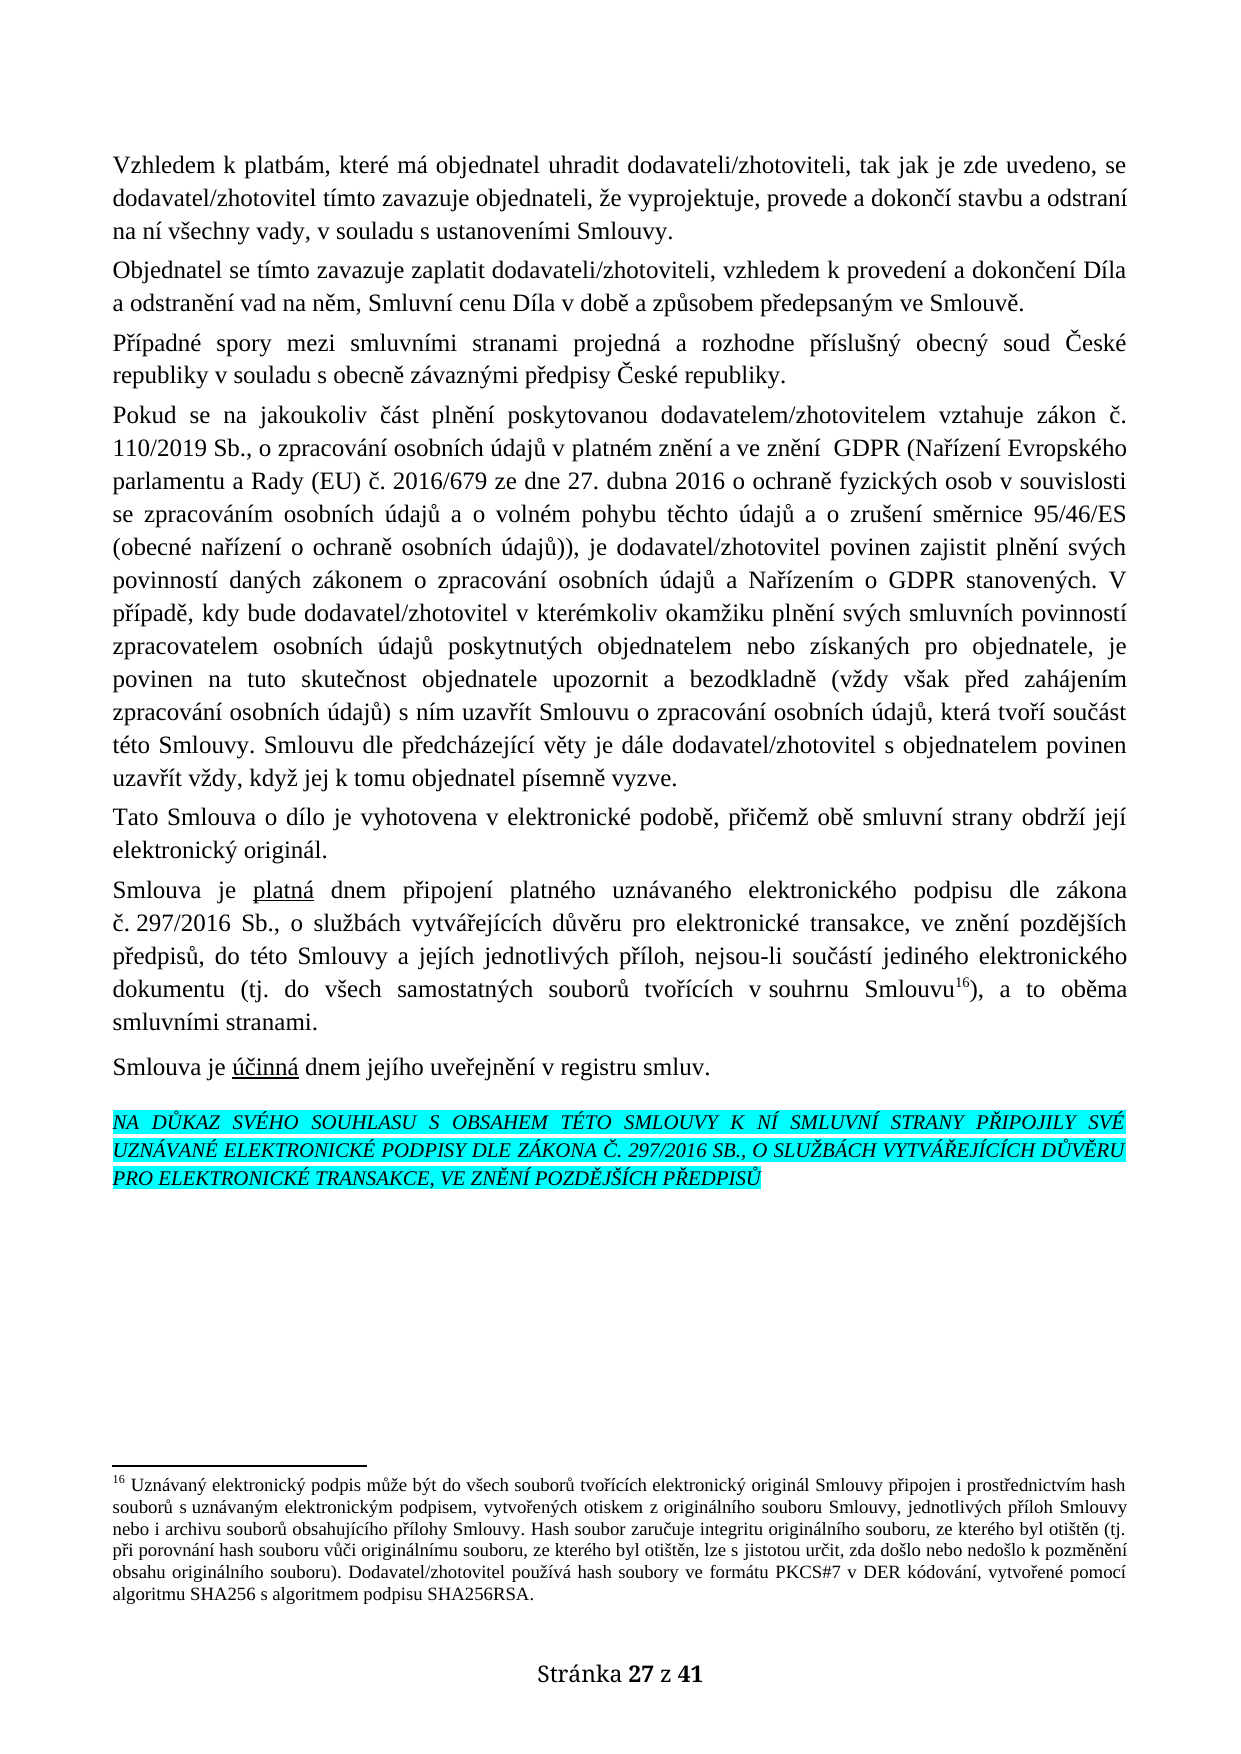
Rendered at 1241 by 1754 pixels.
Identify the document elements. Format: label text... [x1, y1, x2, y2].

text NA DŮKAZ SVÉHO SOUHLASU S OBSAHEM TÉTO SMLOUVY K NÍ SMLUVNÍ STRANY PŘIPOJILY SVÉ UZNÁVANÉ ELEKTRONICKÉ PODPISY DLE ZÁKONA Č. 297/2016 SB., O SLUŽBÁCH VYTVÁŘEJÍCÍCH DŮVĚRU PRO ELEKTRONICKÉ TRANSAKCE, VE ZNĚNÍ POZDĚJŠÍCH PŘEDPISŮ [112, 1110, 1128, 1189]
text Pokud se na jakoukoliv část plnění poskytovanou dodavatelem/zhotovitelem vztahuje zákon č. 110/2019 Sb., o zpracování osobních údajů v platném znění a ve znění GDPR (Nařízení Evropského parlamentu a Rady (EU) č. 2016/679 ze dne 27. dubna 2016 o ochraně fyzických osob v souvislosti se zpracováním osobních údajů a o volném pohybu těchto údajů a o zrušení směrnice 95/46/ES (obecné nařízení o ochraně osobních údajů)), je dodavatel/zhotovitel povinen zajistit plnění svých povinností daných zákonem o zpracování osobních údajů a Nařízením o GDPR stanovených. V případě, kdy bude dodavatel/zhotovitel v kterémkoliv okamžiku plnění svých smluvních povinností zpracovatelem osobních údajů poskytnutých objednatelem nebo získaných pro objednatele, je povinen na tuto skutečnost objednatele upozornit a bezodkladně (vždy však před zahájením zpracování osobních údajů) s ním uzavřít Smlouvu o zpracování osobních údajů, která tvoří součást této Smlouvy. Smlouvu dle předcházející věty je dále dodavatel/zhotovitel s objednatelem povinen uzavřít vždy, když jej k tomu objednatel písemně vyzve. [112, 400, 1128, 792]
text Objednatel se tímto zavazuje zaplatit dodavateli/zhotoviteli, vzhledem k provedení a dokončení Díla a odstranění vad na něm, Smluvní cenu Díla v době a způsobem předepsaným ve Smlouvě. [112, 255, 1128, 317]
text Tato Smlouva o dílo je vyhotovena v elektronické podobě, přičemž obě smluvní strany obdrží její elektronický originál. [112, 802, 1128, 864]
text Smlouva je platná dnem připojení platného uznávaného elektronického podpisu dle zákona č. 297/2016 Sb., o službách vytvářejících důvěru pro elektronické transakce, ve znění pozdějších předpisů, do této Smlouvy a jejích jednotlivých příloh, nejsou-li součástí jediného elektronického dokumentu (tj. do všech samostatných souborů tvořících v souhrnu Smlouvu), a to oběma smluvními stranami. [112, 875, 1128, 1036]
text Případné spory mezi smluvními stranami projedná a rozhodne příslušný obecný soud České republiky v souladu s obecně závaznými předpisy České republiky. [112, 328, 1128, 389]
text Vzhledem k platbám, které má objednatel uhradit dodavateli/zhotoviteli, tak jak je zde uvedeno, se dodavatel/zhotovitel tímto zavazuje objednateli, že vyprojektuje, provede a dokončí stavbu a odstraní na ní všechny vady, v souladu s ustanoveními Smlouvy. [112, 150, 1128, 245]
text Smlouva je účinná dnem jejího uveřejnění v registru smluv. [112, 1052, 1128, 1081]
